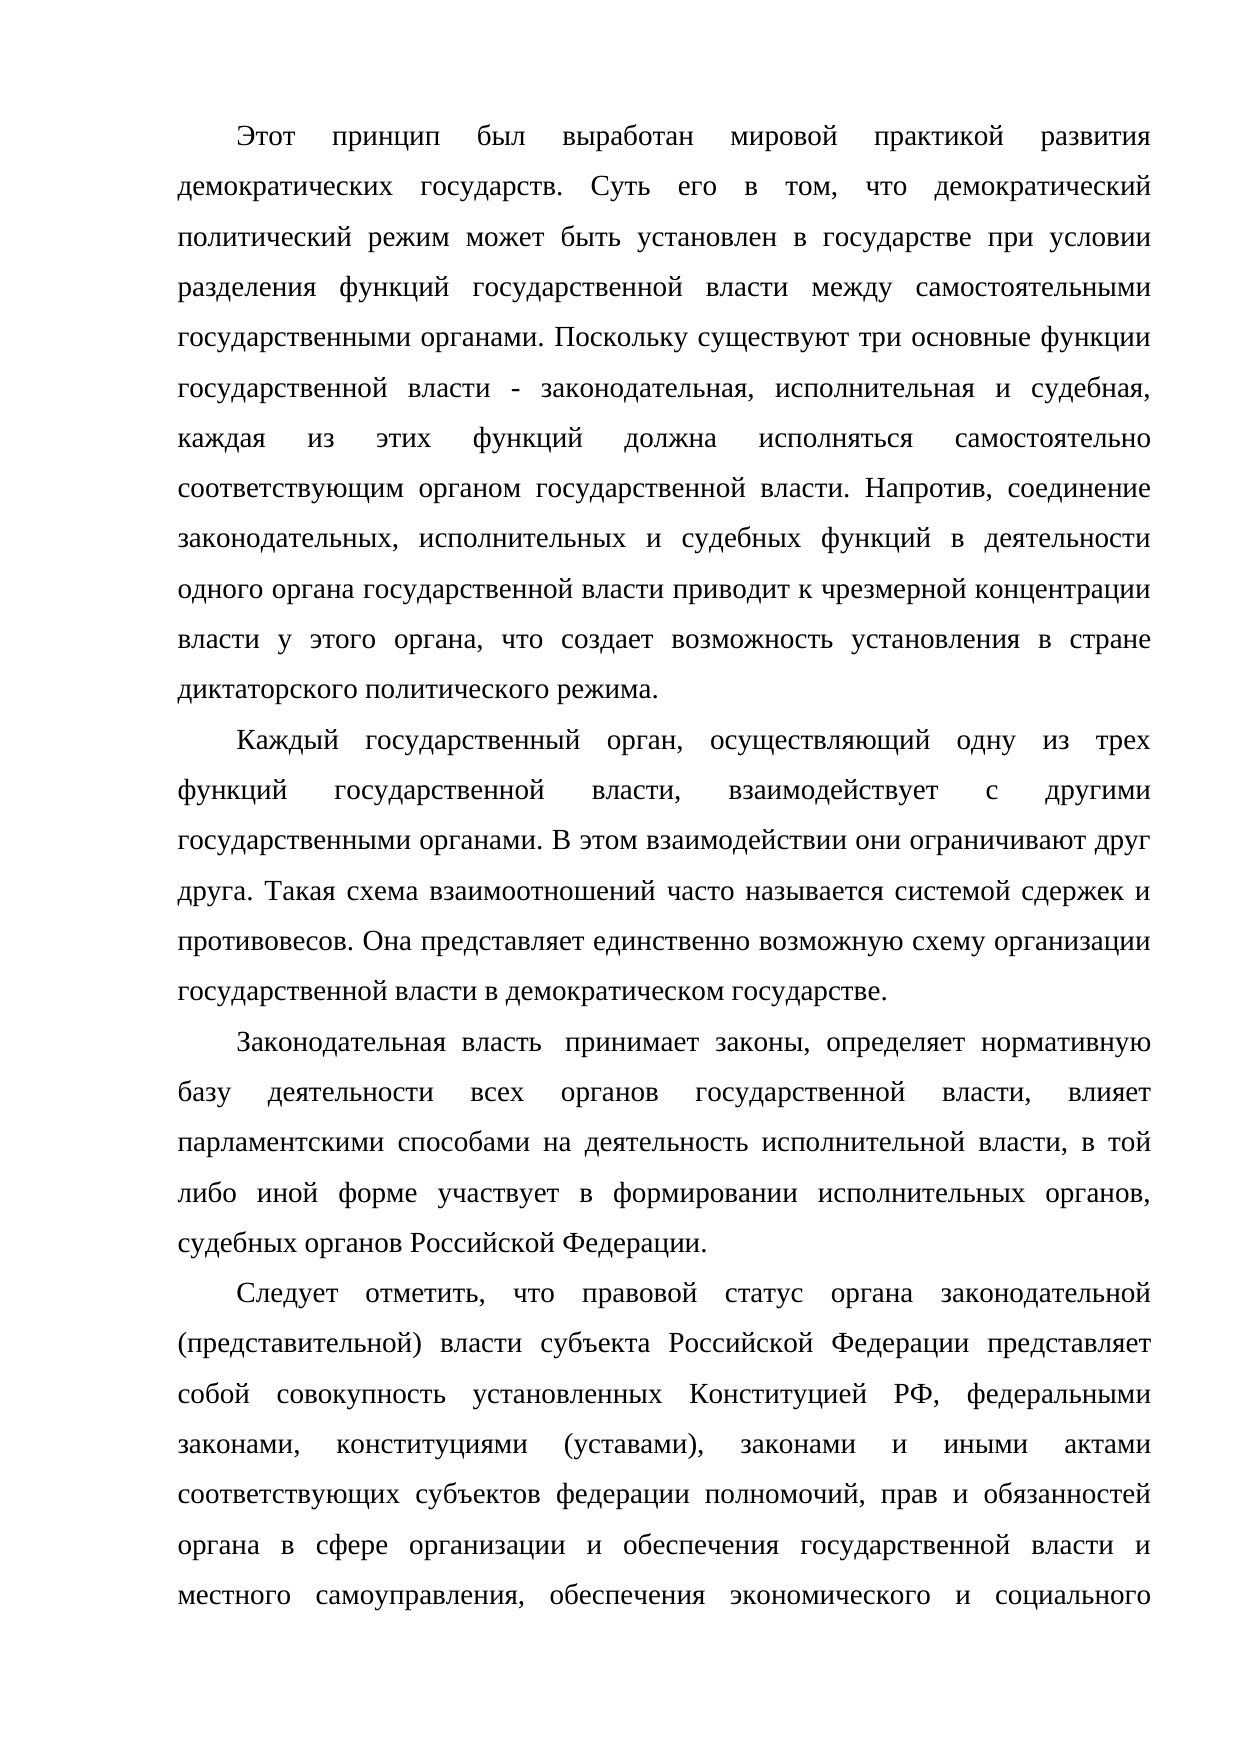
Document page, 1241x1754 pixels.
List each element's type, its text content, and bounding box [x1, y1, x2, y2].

text Этот принцип был выработан мировой практикой развития демократических государств. Суть его в том, что демократический политический режим может быть установлен в государстве при условии разделения функций государственной власти между самостоятельными государственными органами. Поскольку существуют три основные функции государственной власти - законодательная, исполнительная и судебная, каждая из этих функций должна исполняться самостоятельно соответствующим органом государственной власти. Напротив, соединение законодательных, исполнительных и судебных функций в деятельности одного органа государственной власти приводит к чрезмерной концентрации власти у этого органа, что создает возможность установления в стране диктаторского политического режима. [177, 118, 1152, 705]
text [177, 1275, 1152, 1611]
text Каждый государственный орган, осуществляющий одну из трех функций государственной власти, взаимодействует с другими государственными органами. В этом взаимодействии они ограничивают друг друга. Такая схема взаимоотношений часто называется системой сдержек и противовесов. Она представляет единственно возможную схему организации государственной власти в демократическом государстве. [177, 722, 1152, 1007]
text Законодательная власть принимает законы, определяет нормативную базу деятельности всех органов государственной власти, влияет парламентскими способами на деятельность исполнительной власти, в той либо иной форме участвует в формировании исполнительных органов, судебных органов Российской Федерации. [177, 1024, 1152, 1258]
